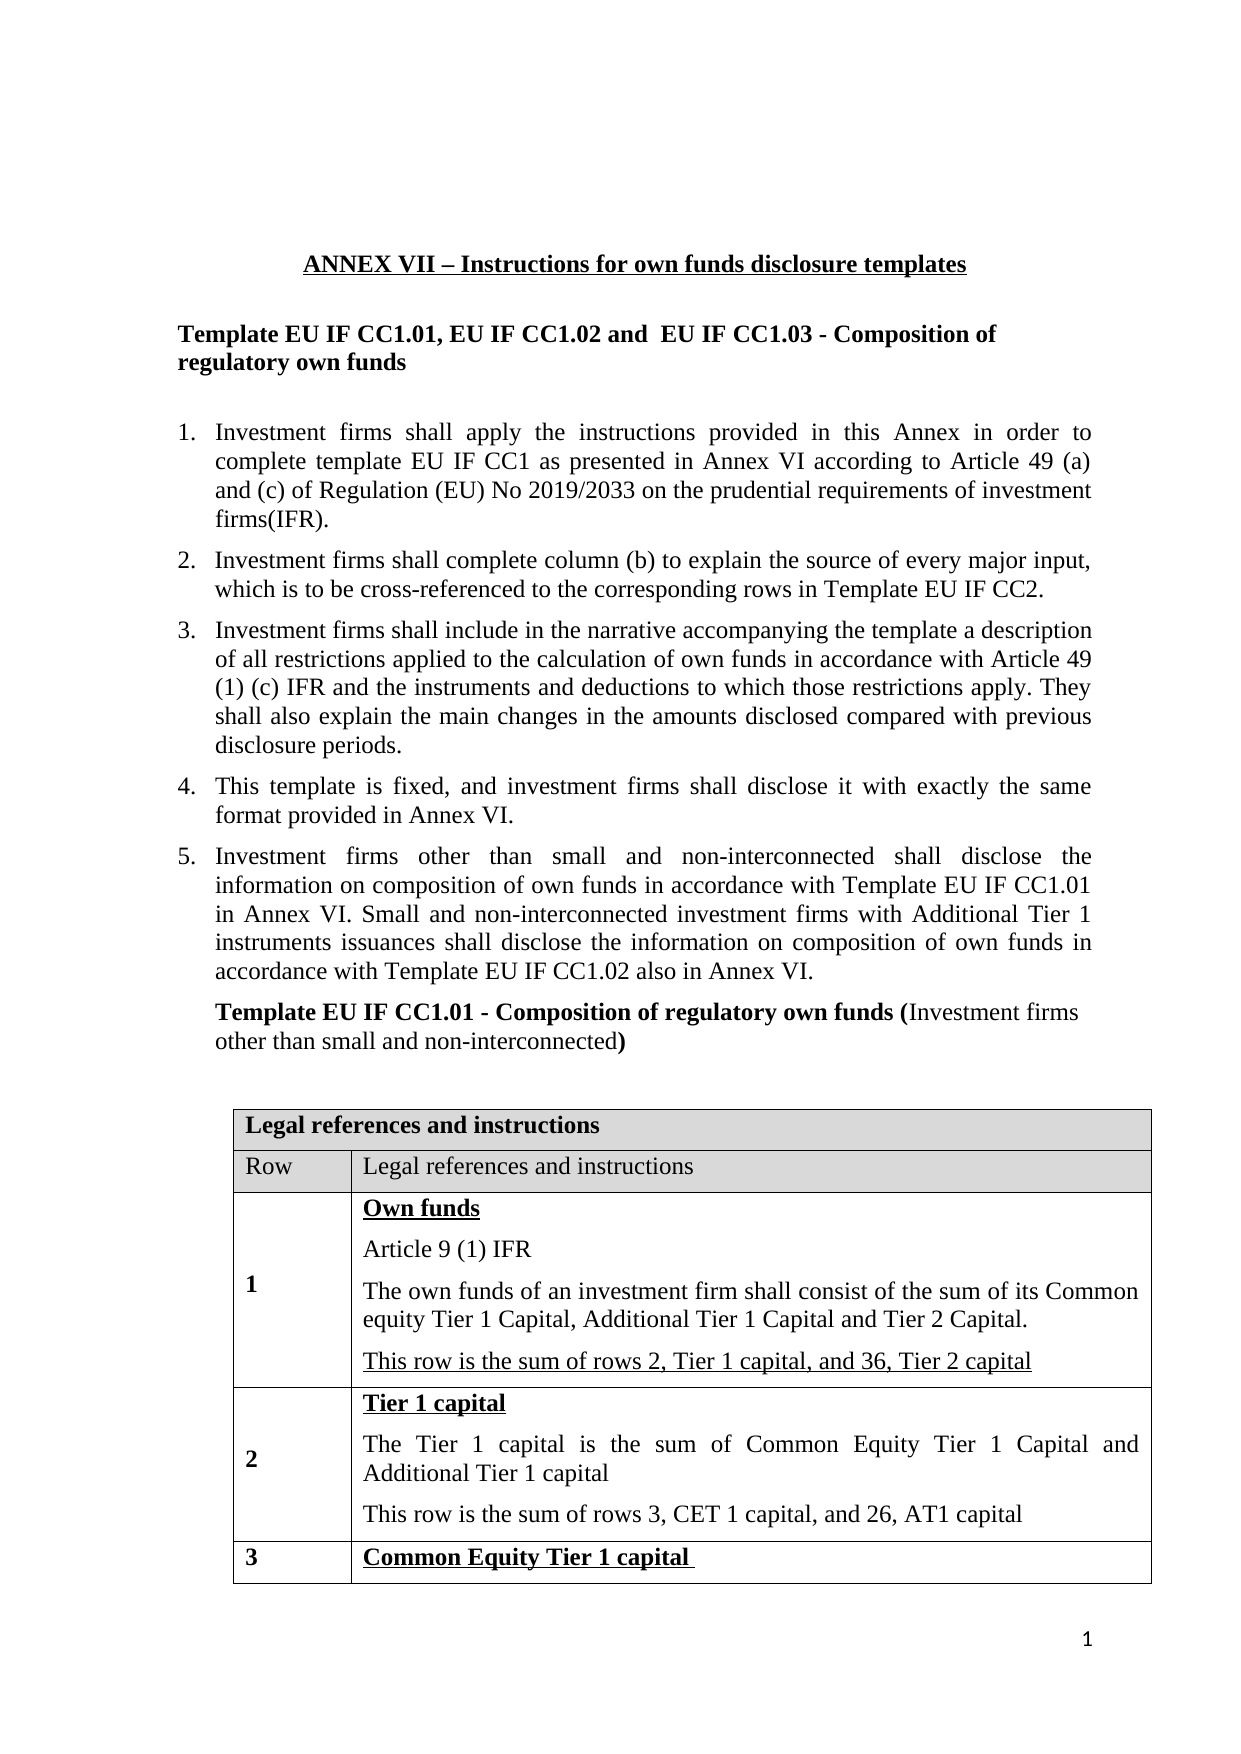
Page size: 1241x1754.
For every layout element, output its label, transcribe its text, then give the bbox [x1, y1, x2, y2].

list Investment firms other than small and non-interconnected shall disclose the information on composition of own funds in accordance with Template EU IF CC1.01 in Annex VI. Small and non-interconnected investment firms with Additional Tier 1 instruments issuances shall disclose the information on composition of own funds in accordance with Template EU IF CC1.02 also in Annex VI. [177, 841, 1092, 985]
table_cell Tier 1 capital The Tier 1 capital is the sum of Common Equity Tier 1 Capital and Additional Tier 1 capital This row is the sum of rows 3, CET 1 capital, and 26, AT1 capital [352, 1388, 1151, 1541]
table_cell 1 [234, 1193, 351, 1387]
table_header Legal references and instructions [234, 1110, 1151, 1150]
table_cell Own funds Article 9 (1) IFR The own funds of an investment firm shall consist of the sum of its Common equity Tier 1 Capital, Additional Tier 1 Capital and Tier 2 Capital. This row is the sum of rows 2, Tier 1 capital, and 36, Tier 2 capital [352, 1193, 1151, 1387]
text Template EU IF CC1.01, EU IF CC1.02 and EU IF CC1.03 - Composition of regulatory own funds [177, 319, 1092, 376]
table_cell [352, 1542, 1151, 1583]
table_cell Row [234, 1151, 351, 1192]
list Investment firms shall include in the narrative accompanying the template a description of all restrictions applied to the calculation of own funds in accordance with Article 49 (1) (c) IFR and the instruments and deductions to which those restrictions apply. They shall also explain the main changes in the amounts disclosed compared with previous disclosure periods. [177, 615, 1092, 759]
list Investment firms shall apply the instructions provided in this Annex in order to complete template EU IF CC1 as presented in Annex VI according to Article 49 (a) and (c) of Regulation (EU) No 2019/2033 on the prudential requirements of investment firms(IFR). [177, 417, 1092, 532]
table_cell 3 [234, 1542, 351, 1583]
list Investment firms shall complete column (b) to explain the source of every major input, which is to be cross-referenced to the corresponding rows in Template EU IF CC2. [177, 545, 1092, 602]
list This template is fixed, and investment firms shall disclose it with exactly the same format provided in Annex VI. [177, 771, 1092, 829]
table_cell Legal references and instructions [352, 1151, 1151, 1192]
table_cell 2 [234, 1388, 351, 1541]
text Template EU IF CC1.01 - Composition of regulatory own funds (Investment firms other than small and non-interconnected) [215, 997, 1092, 1055]
text ANNEX VII – Instructions for own funds disclosure templates [177, 249, 1092, 277]
